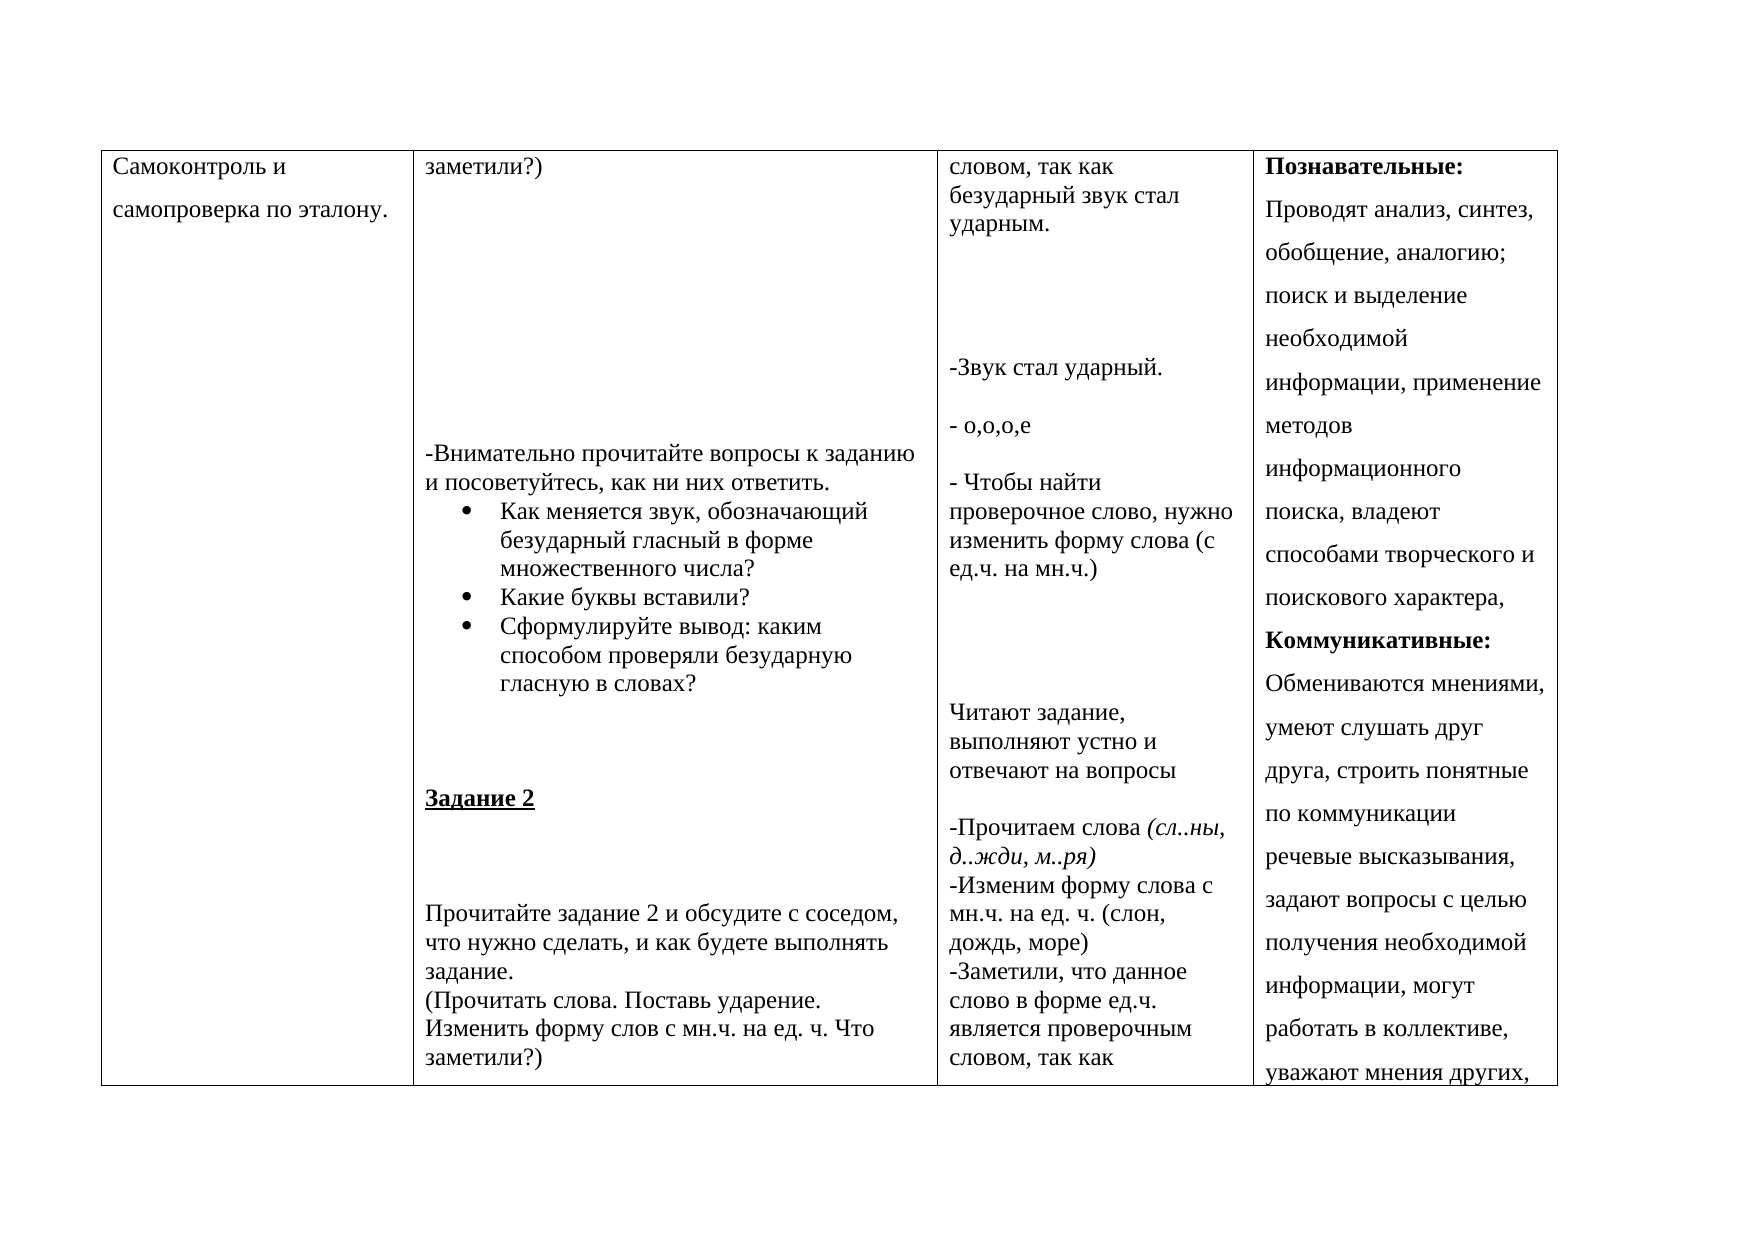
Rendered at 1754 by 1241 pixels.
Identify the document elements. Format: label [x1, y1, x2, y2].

table_cell [938, 151, 1253, 1085]
table_cell [414, 151, 937, 1085]
table_cell [1254, 151, 1557, 1085]
table_cell [102, 151, 413, 1085]
